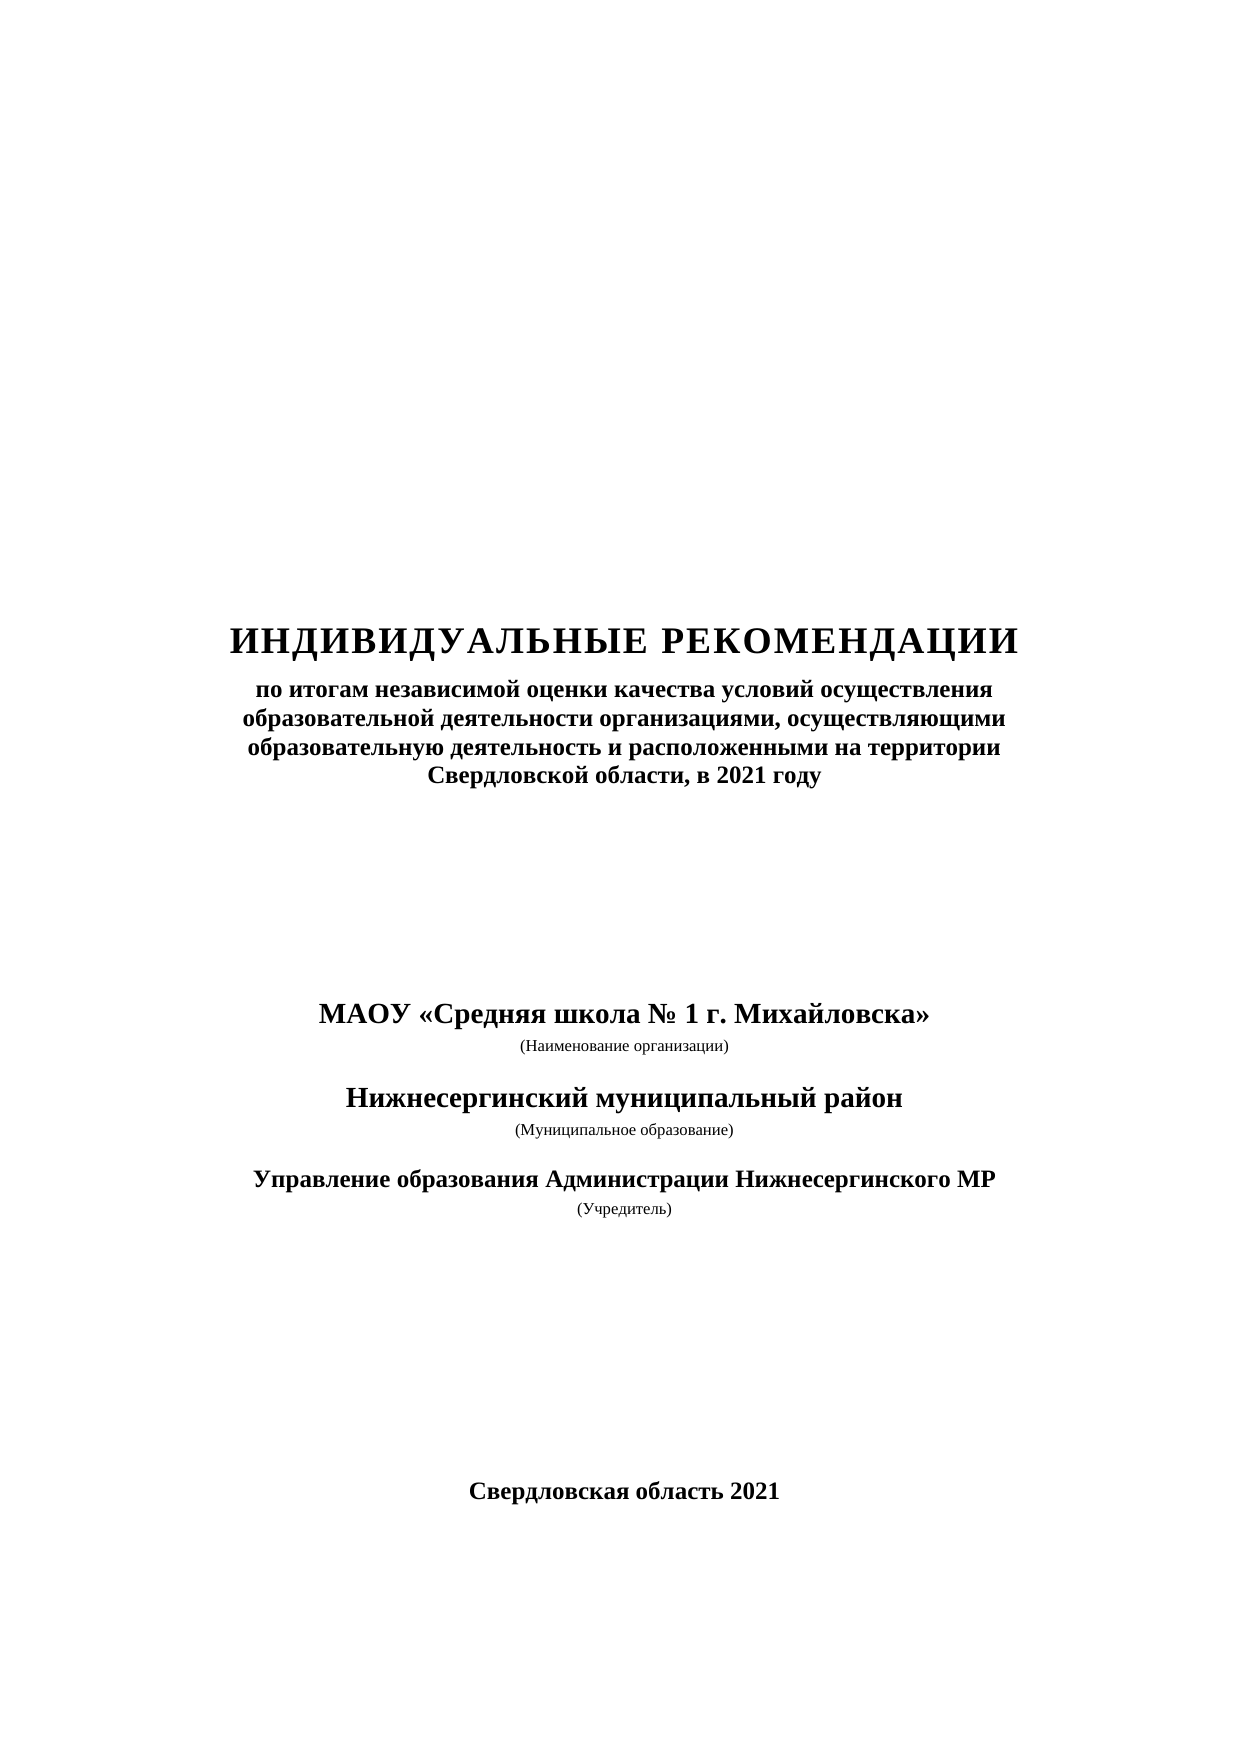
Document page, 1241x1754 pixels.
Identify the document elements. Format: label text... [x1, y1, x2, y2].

text ИНДИВИДУАЛЬНЫЕ РЕКОМЕНДАЦИИ [177, 619, 1071, 662]
text Нижнесергинский муниципальный район [177, 1080, 1071, 1114]
text (Наименование организации) [177, 1036, 1071, 1055]
text по итогам независимой оценки качества условий осуществления образовательной деятельности организациями, осуществляющими образовательную деятельность и расположенными на территории Свердловской области, в 2021 году [177, 674, 1071, 789]
text (Муниципальное образование) [177, 1120, 1071, 1139]
text (Учредитель) [177, 1199, 1071, 1218]
text МАОУ «Средняя школа № 1 г. Михайловска» [177, 996, 1071, 1030]
text Свердловская область 2021 [177, 1476, 1071, 1505]
text Управление образования Администрации Нижнесергинского МР [177, 1164, 1071, 1193]
